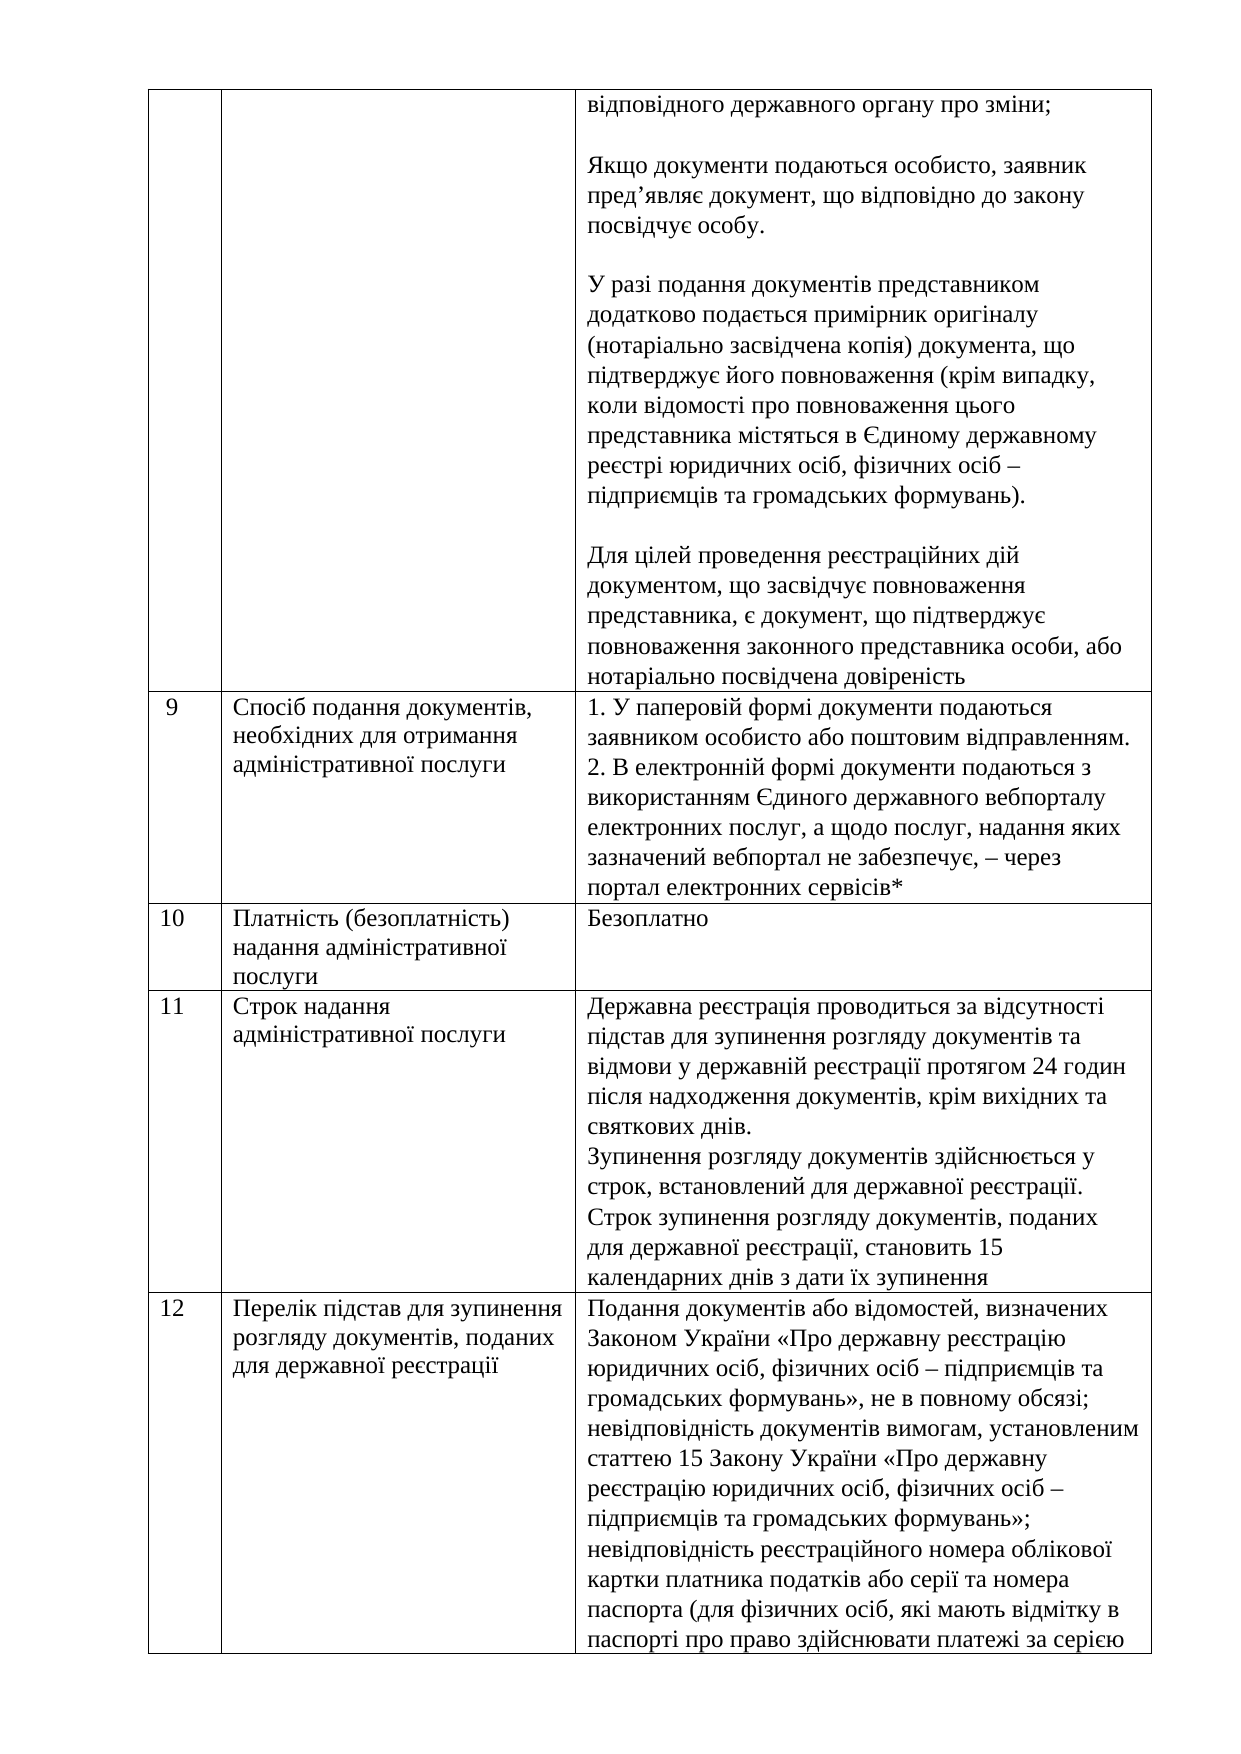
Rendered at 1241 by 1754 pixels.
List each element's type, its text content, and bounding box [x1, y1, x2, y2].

table_cell 11 [149, 991, 221, 1292]
table_cell Державна реєстрація проводиться за відсутності підстав для зупинення розгляду документів та відмови у державній реєстрації протягом 24 годин після надходження документів, крім вихідних та святкових днів. Зупинення розгляду документів здійснюється у строк, встановлений для державної реєстрації. Строк зупинення розгляду документів, поданих для державної реєстрації, становить 15 календарних днів з дати їх зупинення [576, 991, 1151, 1292]
table_cell Спосіб подання документів, необхідних для отримання адміністративної послуги [222, 692, 575, 902]
table_cell 1. У паперовій формі документи подаються заявником особисто або поштовим відправленням. 2. В електронній формі документи подаються з використанням Єдиного державного вебпорталу електронних послуг, а щодо послуг, надання яких зазначений вебпортал не забезпечує, – через портал електронних сервісів* [576, 692, 1151, 902]
table_cell 10 [149, 904, 221, 990]
table_cell 12 [149, 1293, 221, 1653]
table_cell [576, 1293, 1151, 1653]
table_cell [576, 90, 1151, 691]
table_cell Платність (безоплатність) надання адміністративної послуги [222, 904, 575, 990]
table_cell Строк надання адміністративної послуги [222, 991, 575, 1292]
table_cell Безоплатно [576, 904, 1151, 990]
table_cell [222, 90, 575, 691]
table_cell 9 [149, 692, 221, 902]
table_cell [222, 1293, 575, 1653]
table_cell 8 [149, 90, 221, 691]
